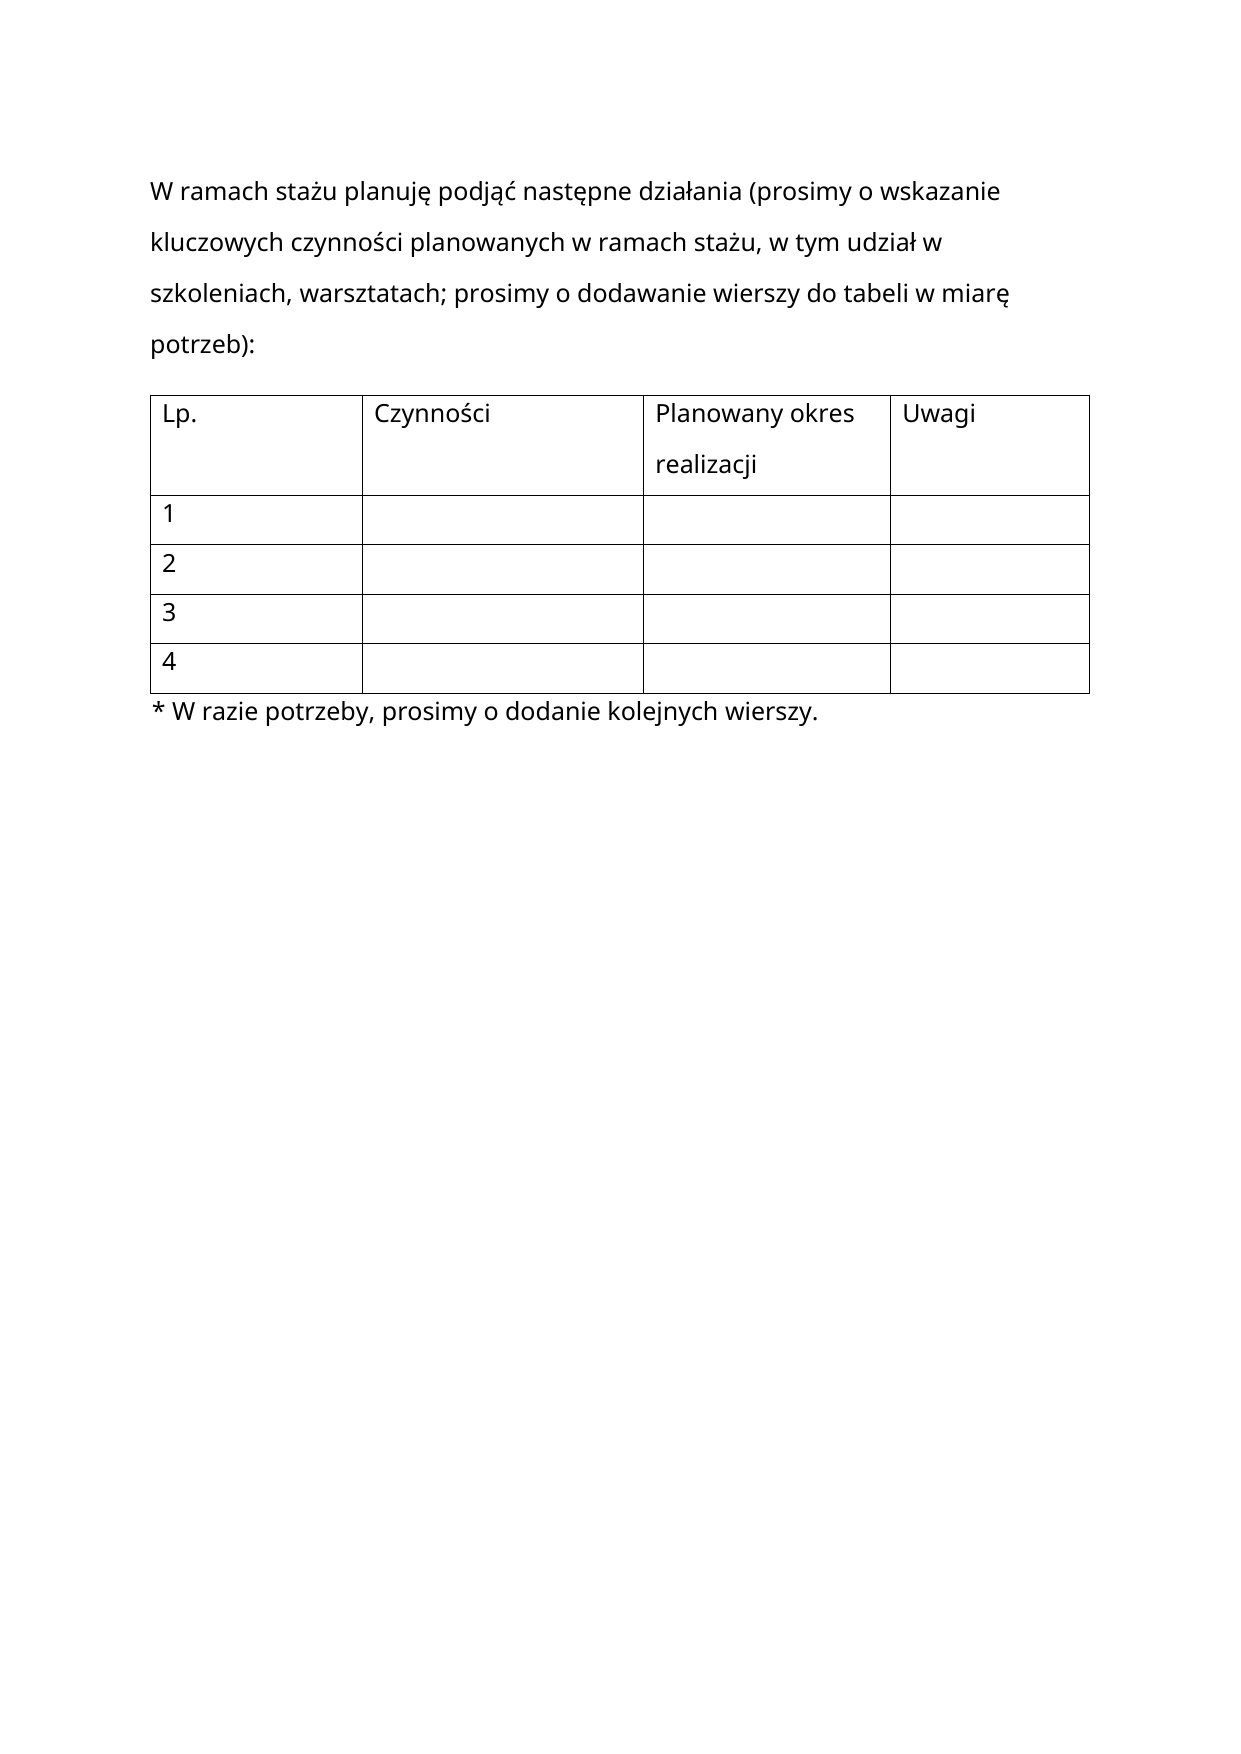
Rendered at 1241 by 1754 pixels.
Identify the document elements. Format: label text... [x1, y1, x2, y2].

table_cell [891, 545, 1089, 594]
table_cell [363, 545, 643, 594]
table_cell [644, 545, 890, 594]
table_cell 2 [151, 545, 362, 594]
table_header Planowany okres realizacji [644, 396, 890, 495]
table_cell 4 [151, 644, 362, 692]
table_cell 3 [151, 595, 362, 643]
table_header Uwagi [891, 396, 1089, 495]
table_header Czynności [363, 396, 643, 495]
table_cell 1 [151, 496, 362, 544]
table_cell [891, 595, 1089, 643]
table_header Lp. [151, 396, 362, 495]
table_cell [644, 595, 890, 643]
table_cell [644, 644, 890, 692]
text * W razie potrzeby, prosimy o dodanie kolejnych wierszy. [152, 694, 1090, 727]
table_cell [891, 496, 1089, 544]
table_cell [644, 496, 890, 544]
table_cell [891, 644, 1089, 692]
table_cell [363, 496, 643, 544]
table_cell [363, 595, 643, 643]
text W ramach stażu planuję podjąć następne działania (prosimy o wskazanie kluczowych czynności planowanych w ramach stażu, w tym udział w szkoleniach, warsztatach; prosimy o dodawanie wierszy do tabeli w miarę potrzeb): [150, 174, 1090, 361]
table_cell [363, 644, 643, 692]
